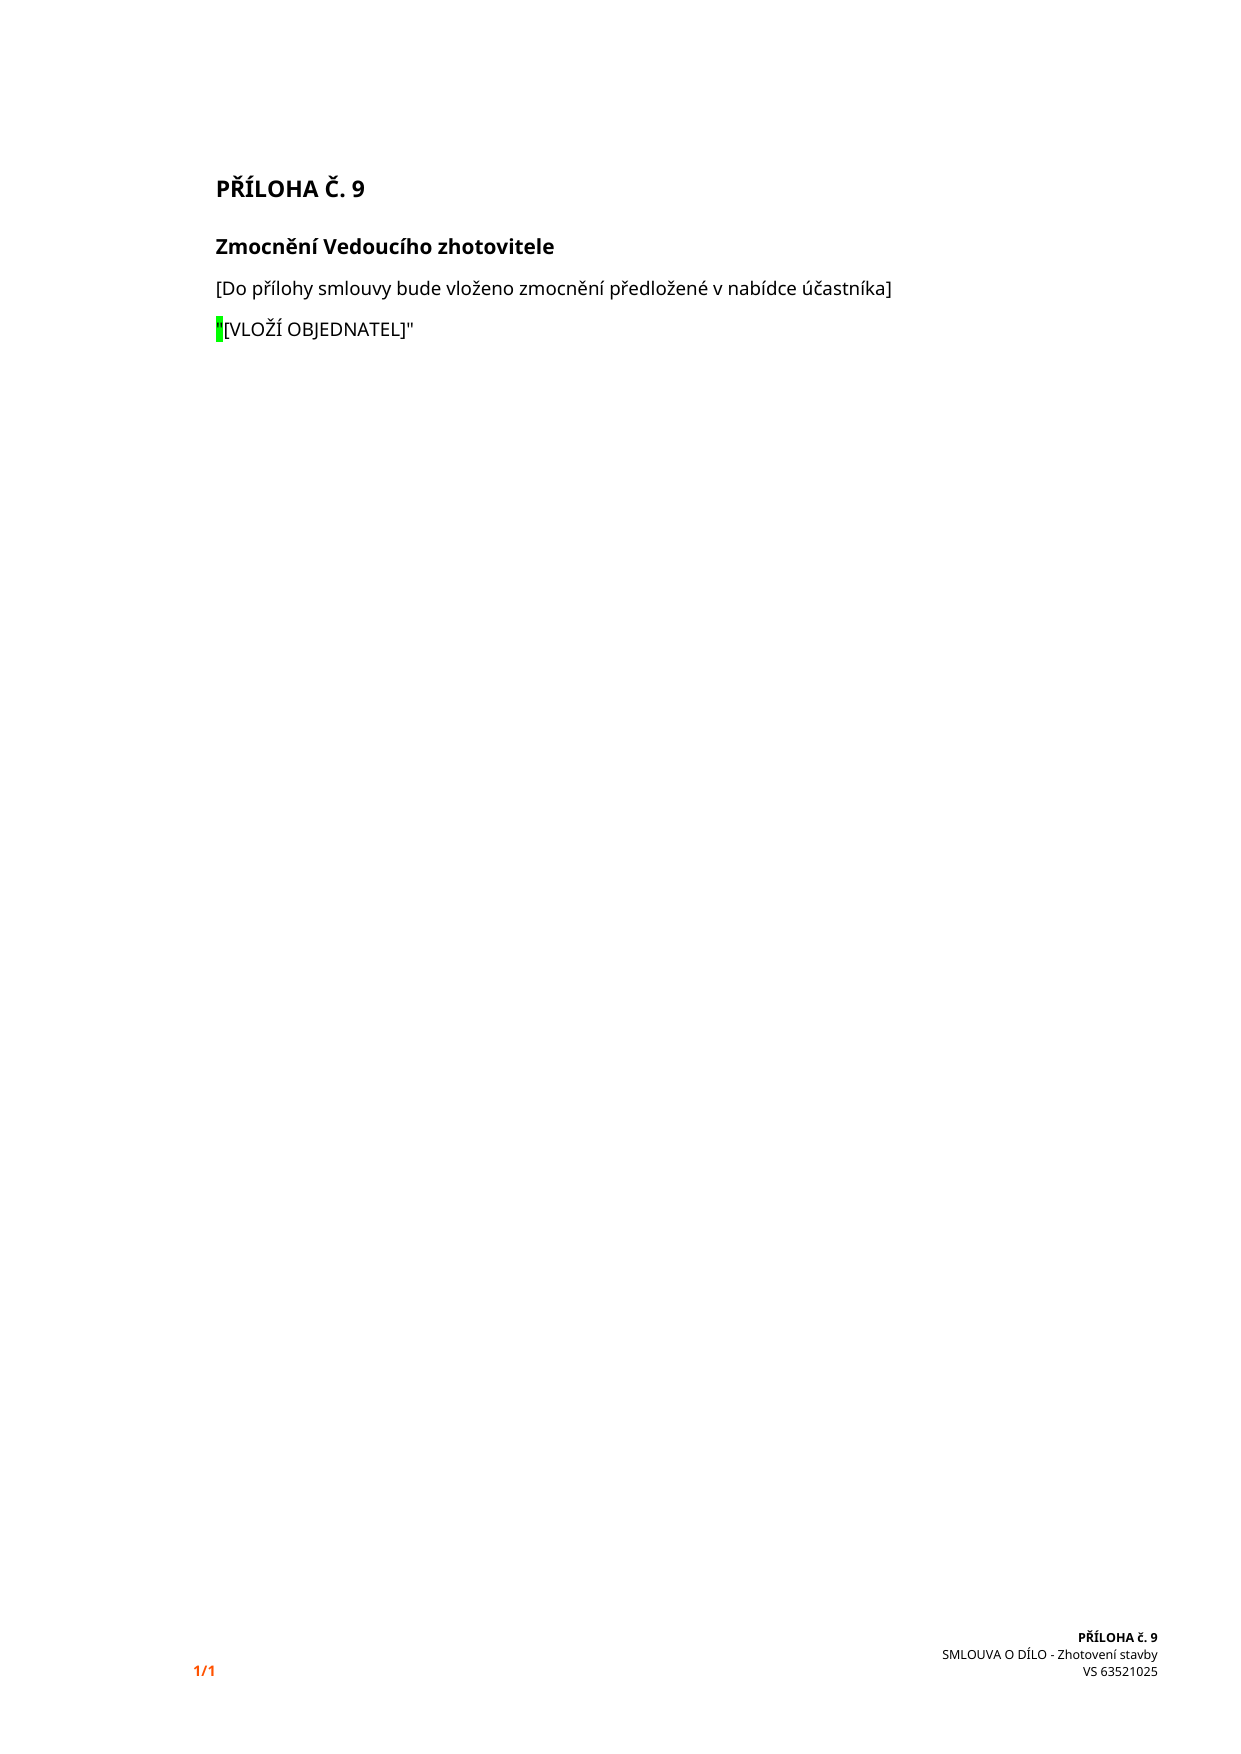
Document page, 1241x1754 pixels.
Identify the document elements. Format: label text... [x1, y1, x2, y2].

text Příloha č. 9 [216, 172, 1093, 204]
text Zmocnění Vedoucího zhotovitele [216, 232, 1093, 260]
text [Do přílohy smlouvy bude vloženo zmocnění předložené v nabídce účastníka] [216, 276, 1093, 301]
